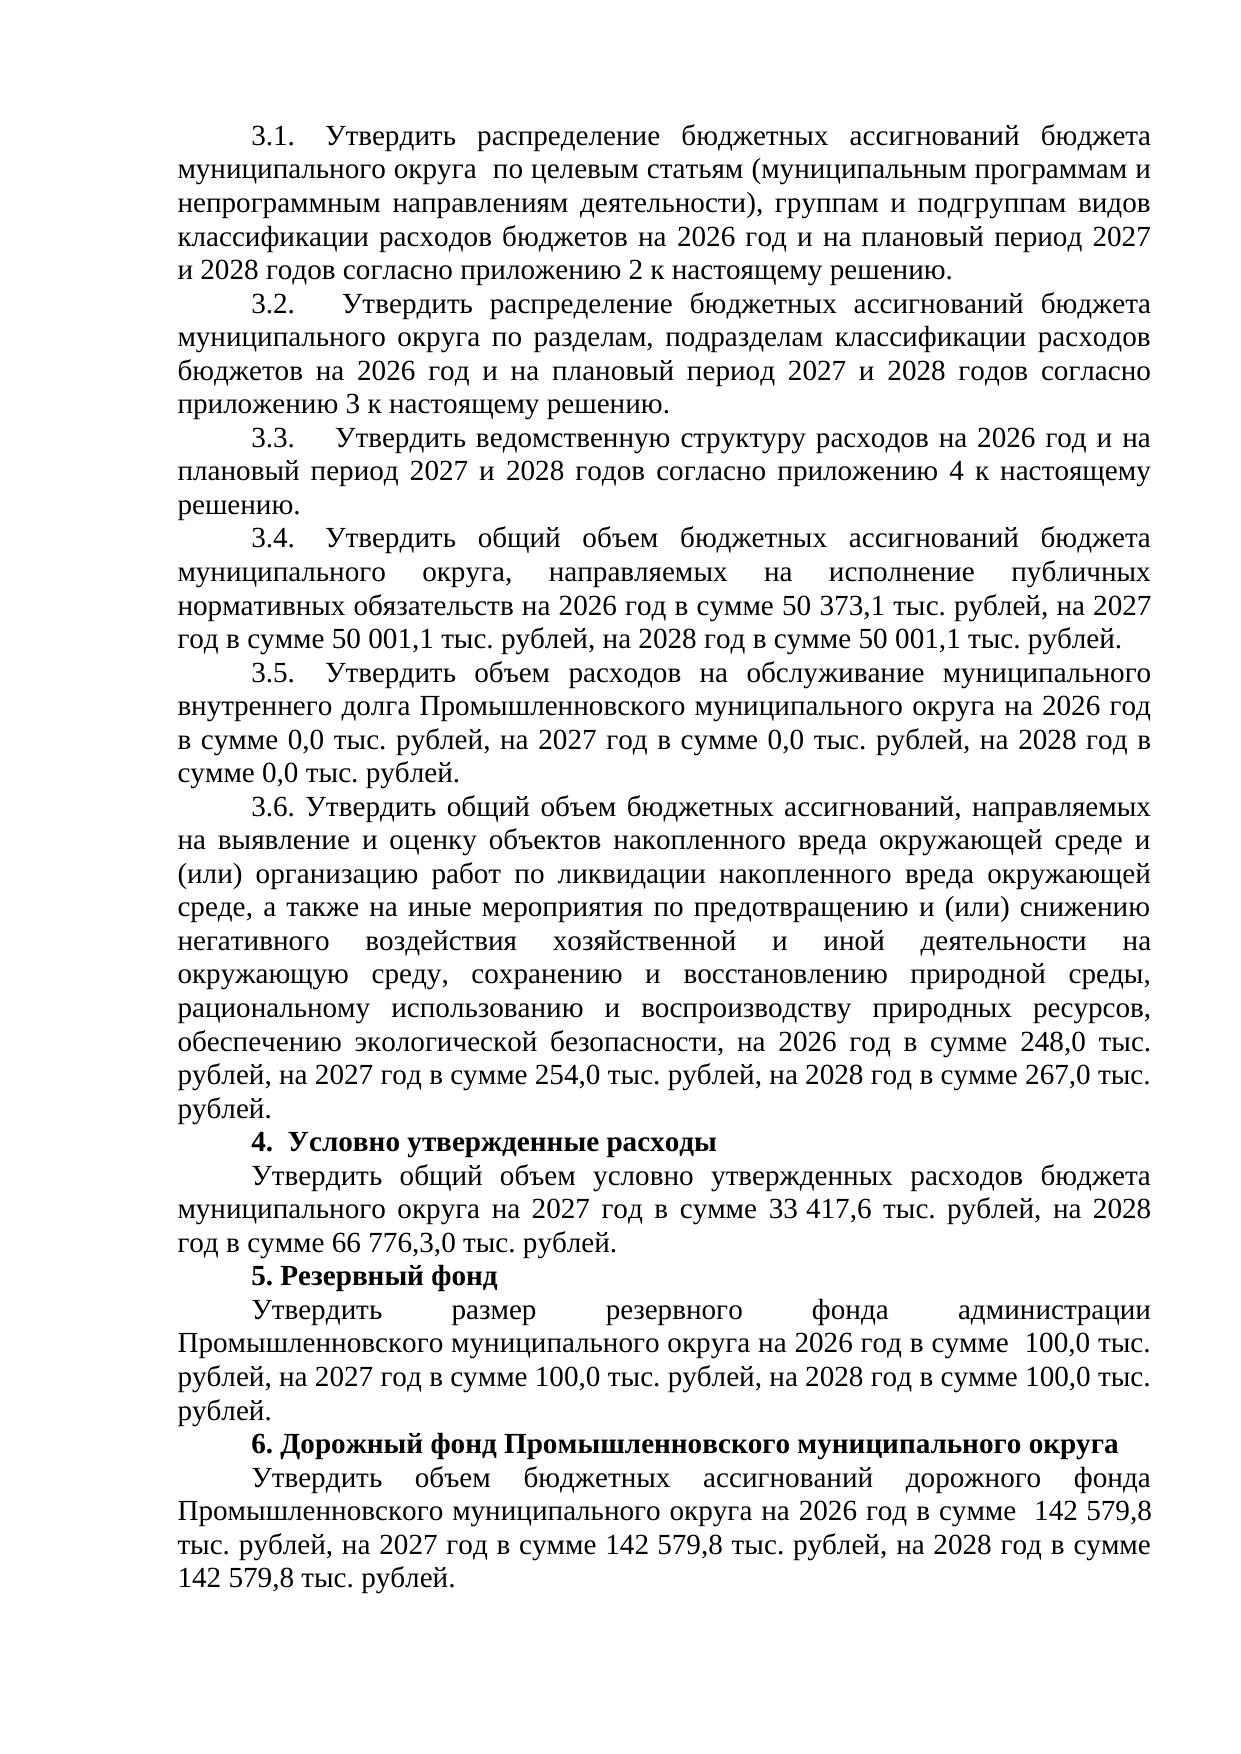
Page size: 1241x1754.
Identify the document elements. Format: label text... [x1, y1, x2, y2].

text Утвердить общий объем условно утвержденных расходов бюджета муниципального округа на 2027 год в сумме 33 417,6 тыс. рублей, на 2028 год в сумме 66 776,3,0 тыс. рублей. [177, 1158, 1152, 1258]
text 6. Дорожный фонд Промышленновского муниципального округа [177, 1426, 1152, 1460]
text Утвердить объем бюджетных ассигнований дорожного фонда Промышленновского муниципального округа на 2026 год в сумме 142 579,8 тыс. рублей, на 2027 год в сумме 142 579,8 тыс. рублей, на 2028 год в сумме 142 579,8 тыс. рублей. [177, 1460, 1152, 1594]
text 3.3. Утвердить ведомственную структуру расходов на 2026 год и на плановый период 2027 и 2028 годов согласно приложению 4 к настоящему решению. [177, 420, 1152, 521]
text 3.2. Утвердить распределение бюджетных ассигнований бюджета муниципального округа по разделам, подразделам классификации расходов бюджетов на 2026 год и на плановый период 2027 и 2028 годов согласно приложению 3 к настоящему решению. [177, 286, 1152, 420]
text 4. Условно утвержденные расходы [177, 1124, 1152, 1158]
text 3.6. Утвердить общий объем бюджетных ассигнований, направляемых на выявление и оценку объектов накопленного вреда окружающей среде и (или) организацию работ по ликвидации накопленного вреда окружающей среде, а также на иные мероприятия по предотвращению и (или) снижению негативного воздействия хозяйственной и иной деятельности на окружающую среду, сохранению и восстановлению природной среды, рациональному использованию и воспроизводству природных ресурсов, обеспечению экологической безопасности, на 2026 год в сумме 248,0 тыс. рублей, на 2027 год в сумме 254,0 тыс. рублей, на 2028 год в сумме 267,0 тыс. рублей. [177, 789, 1152, 1124]
text 5. Резервный фонд [177, 1258, 1152, 1292]
text 3.5. Утвердить объем расходов на обслуживание муниципального внутреннего долга Промышленновского муниципального округа на 2026 год в сумме 0,0 тыс. рублей, на 2027 год в сумме 0,0 тыс. рублей, на 2028 год в сумме 0,0 тыс. рублей. [177, 655, 1152, 789]
text 3.1. Утвердить распределение бюджетных ассигнований бюджета муниципального округа по целевым статьям (муниципальным программам и непрограммным направлениям деятельности), группам и подгруппам видов классификации расходов бюджетов на 2026 год и на плановый период 2027 и 2028 годов согласно приложению 2 к настоящему решению. [177, 118, 1152, 286]
text Утвердить размер резервного фонда администрации Промышленновского муниципального округа на 2026 год в сумме 100,0 тыс. рублей, на 2027 год в сумме 100,0 тыс. рублей, на 2028 год в сумме 100,0 тыс. рублей. [177, 1292, 1152, 1426]
text 3.4. Утвердить общий объем бюджетных ассигнований бюджета муниципального округа, направляемых на исполнение публичных нормативных обязательств на 2026 год в сумме 50 373,1 тыс. рублей, на 2027 год в сумме 50 001,1 тыс. рублей, на 2028 год в сумме 50 001,1 тыс. рублей. [177, 521, 1152, 655]
